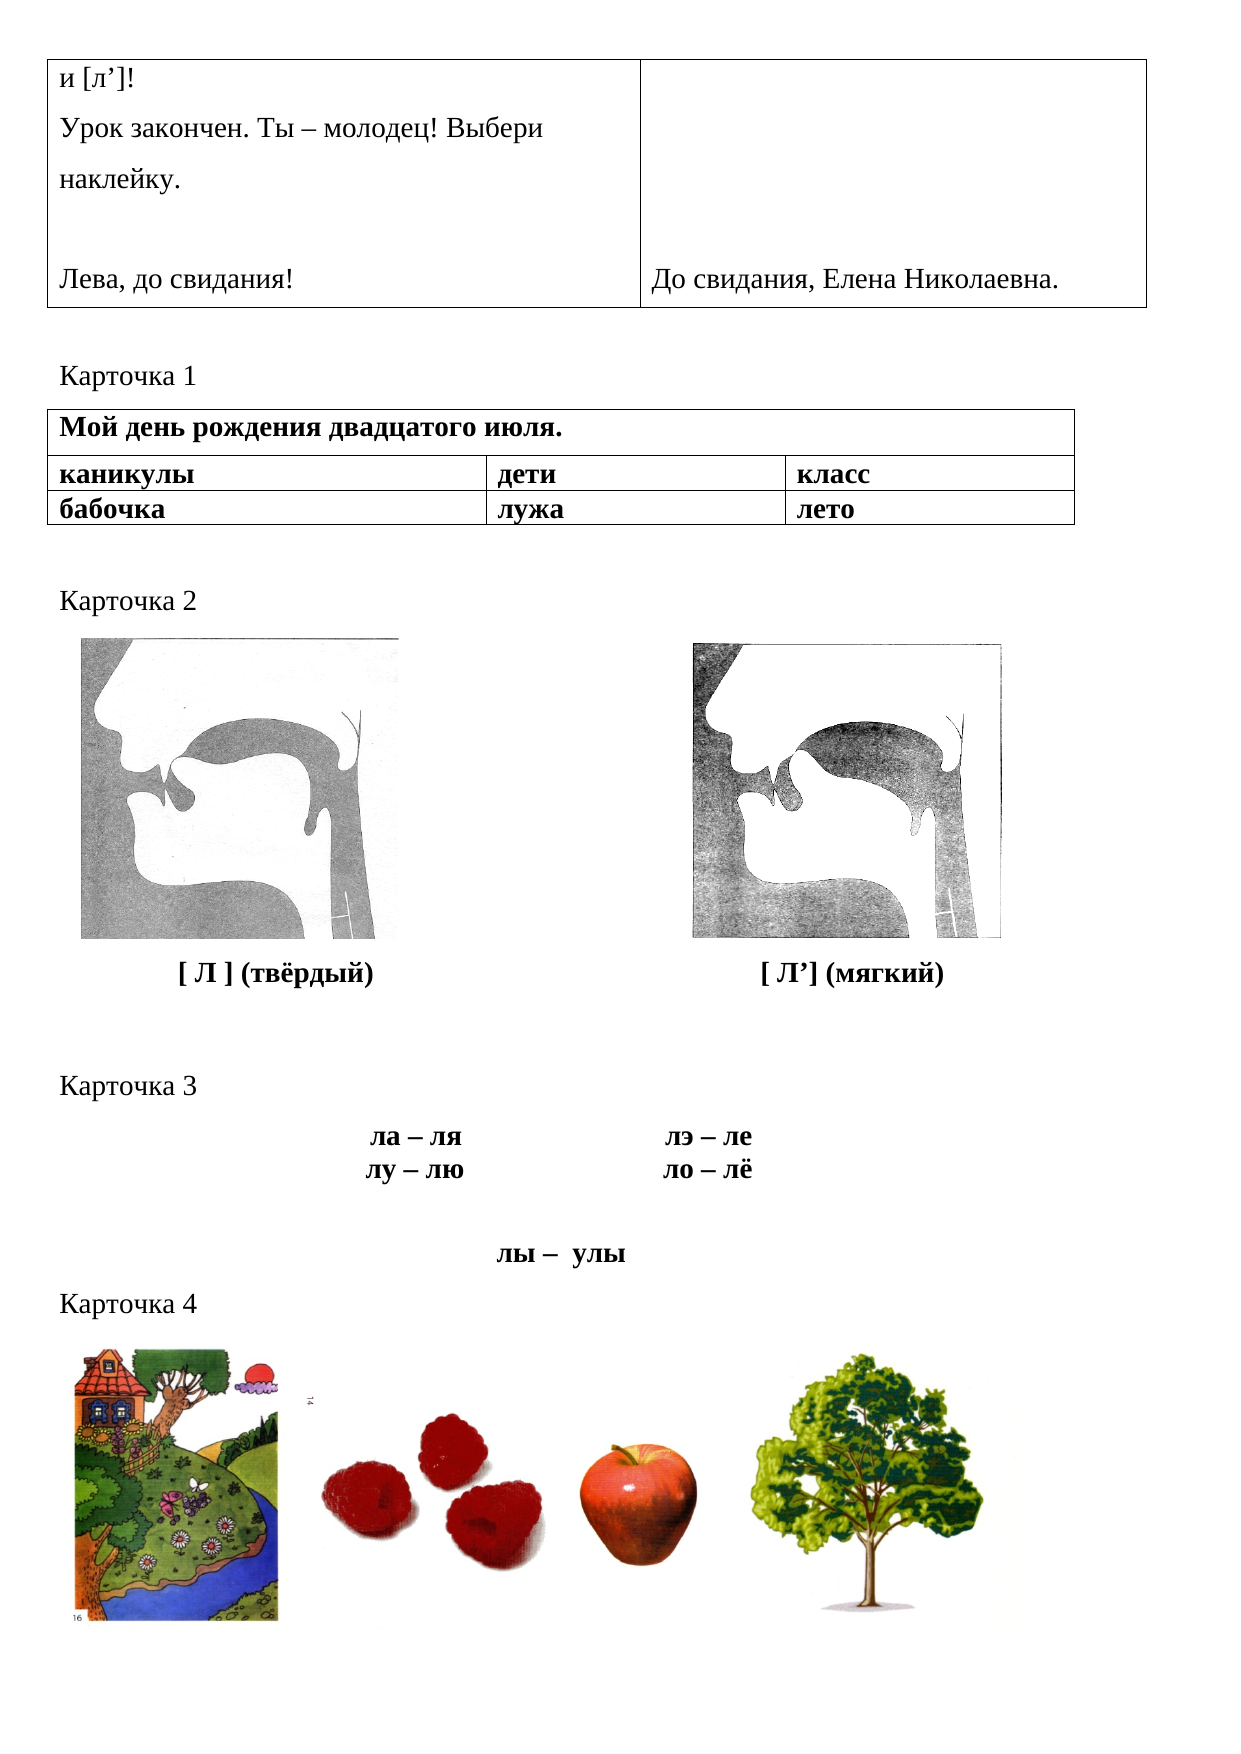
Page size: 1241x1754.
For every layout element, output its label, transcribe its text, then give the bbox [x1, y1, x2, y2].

text Карточка 4 [59, 1286, 1063, 1319]
table_cell лужа [487, 491, 785, 524]
text Карточка 1 [59, 358, 1063, 392]
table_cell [641, 60, 1146, 307]
text [ Л ] (твёрдый) [ Л’] (мягкий) [59, 955, 1063, 989]
table_header Мой день рождения двадцатого июля. [48, 410, 1074, 455]
text Карточка 2 [59, 583, 1063, 616]
text лы – улы [59, 1236, 1063, 1269]
picture [66, 1336, 1022, 1631]
table_cell класс [786, 456, 1074, 490]
picture [81, 638, 399, 939]
text ла – ля лэ – ле [59, 1118, 1063, 1152]
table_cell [48, 60, 640, 307]
table_cell дети [487, 456, 785, 490]
table_cell бабочка [48, 491, 486, 524]
text лу – лю ло – лё [59, 1152, 1063, 1185]
table_cell каникулы [48, 456, 486, 490]
text Карточка 3 [59, 1068, 1063, 1101]
table_cell лето [786, 491, 1074, 524]
